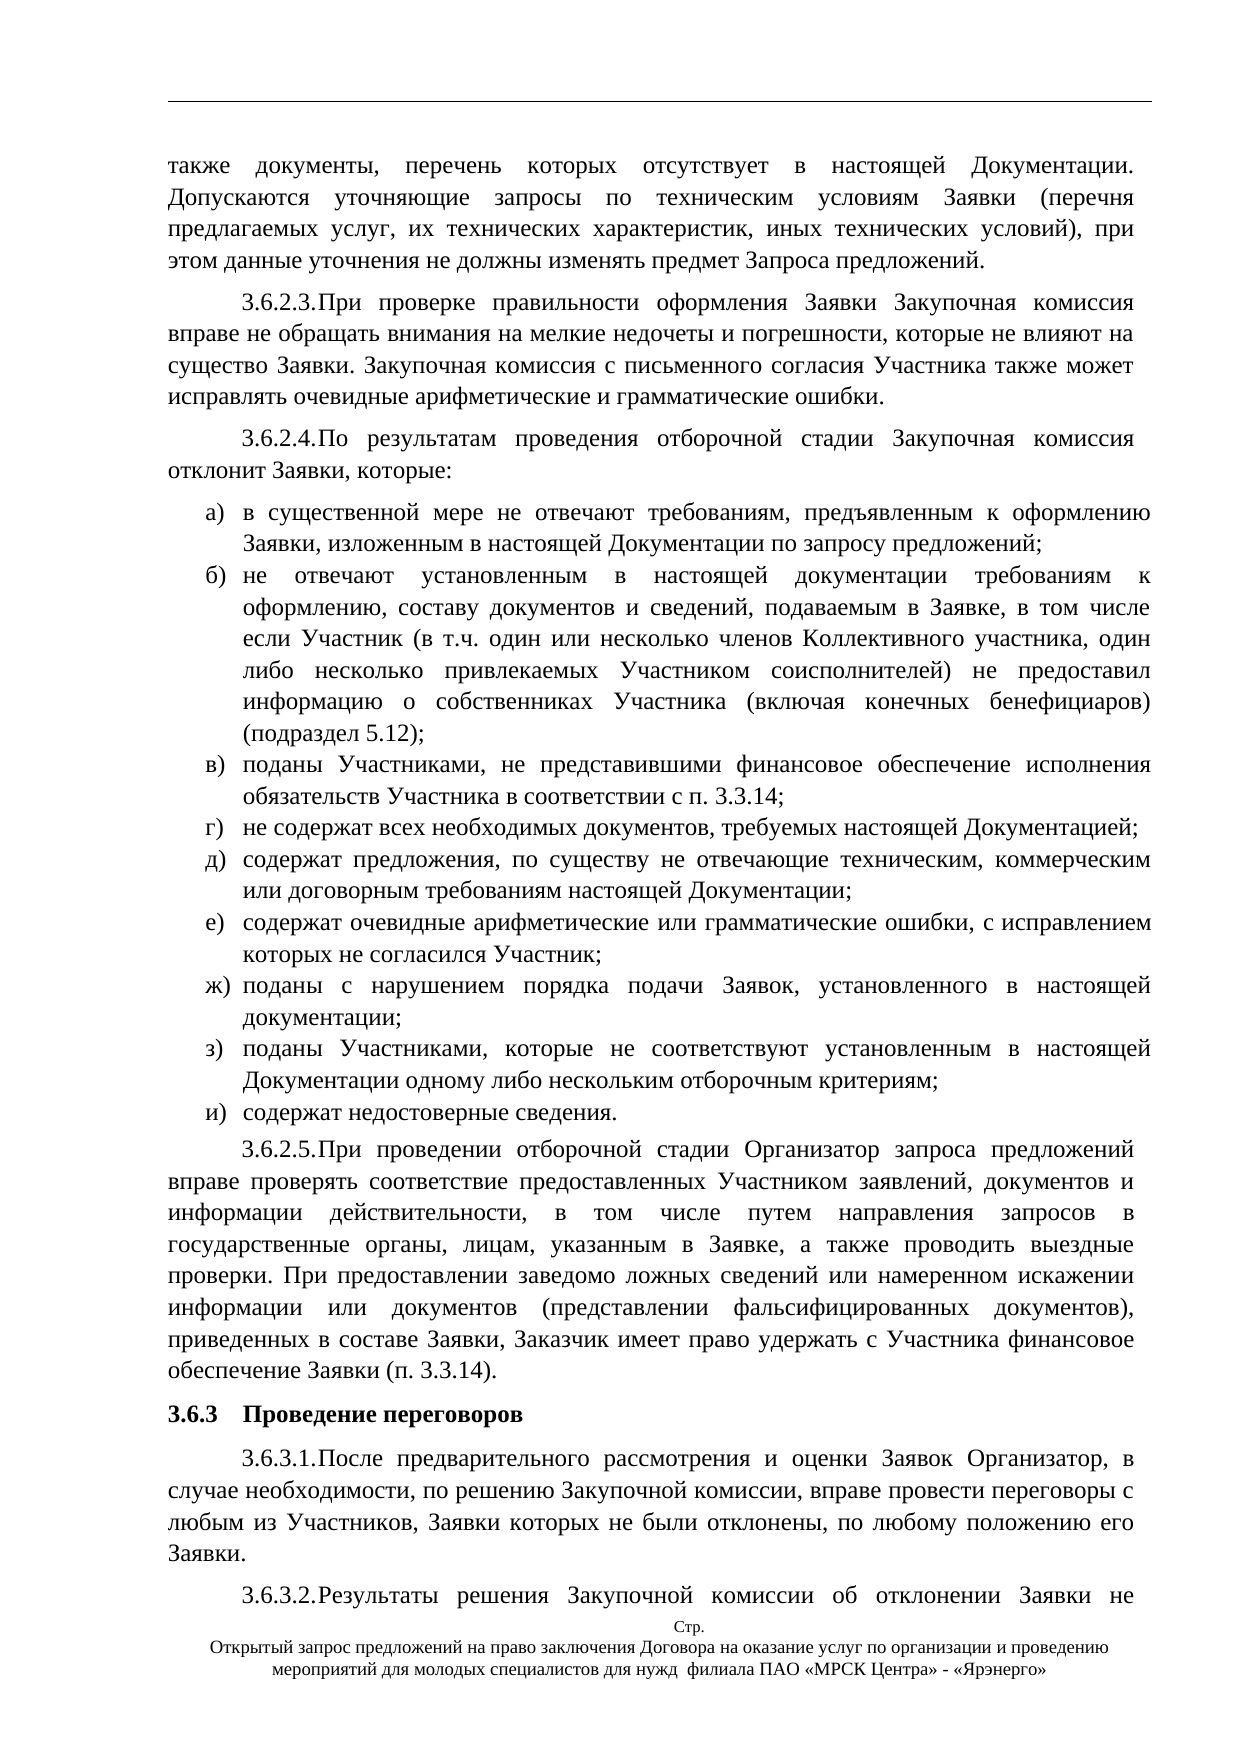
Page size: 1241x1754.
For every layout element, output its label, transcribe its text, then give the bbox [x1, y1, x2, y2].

list содержат недостоверные сведения. [205, 1097, 1152, 1125]
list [168, 150, 1135, 273]
list содержат очевидные арифметические или грамматические ошибки, с исправлением которых не согласился Участник; [205, 907, 1152, 967]
list поданы с нарушением порядка подачи Заявок, установленного в настоящей документации; [205, 970, 1152, 1031]
list При проверке правильности оформления Заявки Закупочная комиссия вправе не обращать внимания на мелкие недочеты и погрешности, которые не влияют на существо Заявки. Закупочная комиссия с письменного согласия Участника также может исправлять очевидные арифметические и грамматические ошибки. [168, 287, 1135, 410]
list содержат предложения, по существу не отвечающие техническим, коммерческим или договорным требованиям настоящей Документации; [205, 844, 1152, 904]
list не содержат всех необходимых документов, требуемых настоящей Документацией; [205, 812, 1152, 841]
list поданы Участниками, не представившими финансовое обеспечение исполнения обязательств Участника в соответствии с п. 3.3.14; [205, 749, 1152, 810]
list не отвечают установленным в настоящей документации требованиям к оформлению, составу документов и сведений, подаваемым в Заявке, в том числе если Участник (в т.ч. один или несколько членов Коллективного участника, один либо несколько привлекаемых Участником соисполнителей) не предоставил информацию о собственниках Участника (включая конечных бенефициаров) (подраздел 5.12); [205, 560, 1152, 747]
subtitle Проведение переговоров [168, 1399, 1152, 1428]
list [168, 1580, 1135, 1609]
list в существенной мере не отвечают требованиям, предъявленным к оформлению Заявки, изложенным в настоящей Документации по запросу предложений; [205, 497, 1152, 557]
list По результатам проведения отборочной стадии Закупочная комиссия отклонит Заявки, которые: [168, 423, 1135, 484]
list После предварительного рассмотрения и оценки Заявок Организатор, в случае необходимости, по решению Закупочной комиссии, вправе провести переговоры с любым из Участников, Заявки которых не были отклонены, по любому положению его Заявки. [168, 1443, 1135, 1567]
list При проведении отборочной стадии Организатор запроса предложений вправе проверять соответствие предоставленных Участником заявлений, документов и информации действительности, в том числе путем направления запросов в государственные органы, лицам, указанным в Заявке, а также проводить выездные проверки. При предоставлении заведомо ложных сведений или намеренном искажении информации или документов (представлении фальсифицированных документов), приведенных в составе Заявки, Заказчик имеет право удержать с Участника финансовое обеспечение Заявки (п. 3.3.14). [168, 1134, 1135, 1384]
list поданы Участниками, которые не соответствуют установленным в настоящей Документации одному либо нескольким отборочным критериям; [205, 1033, 1152, 1094]
